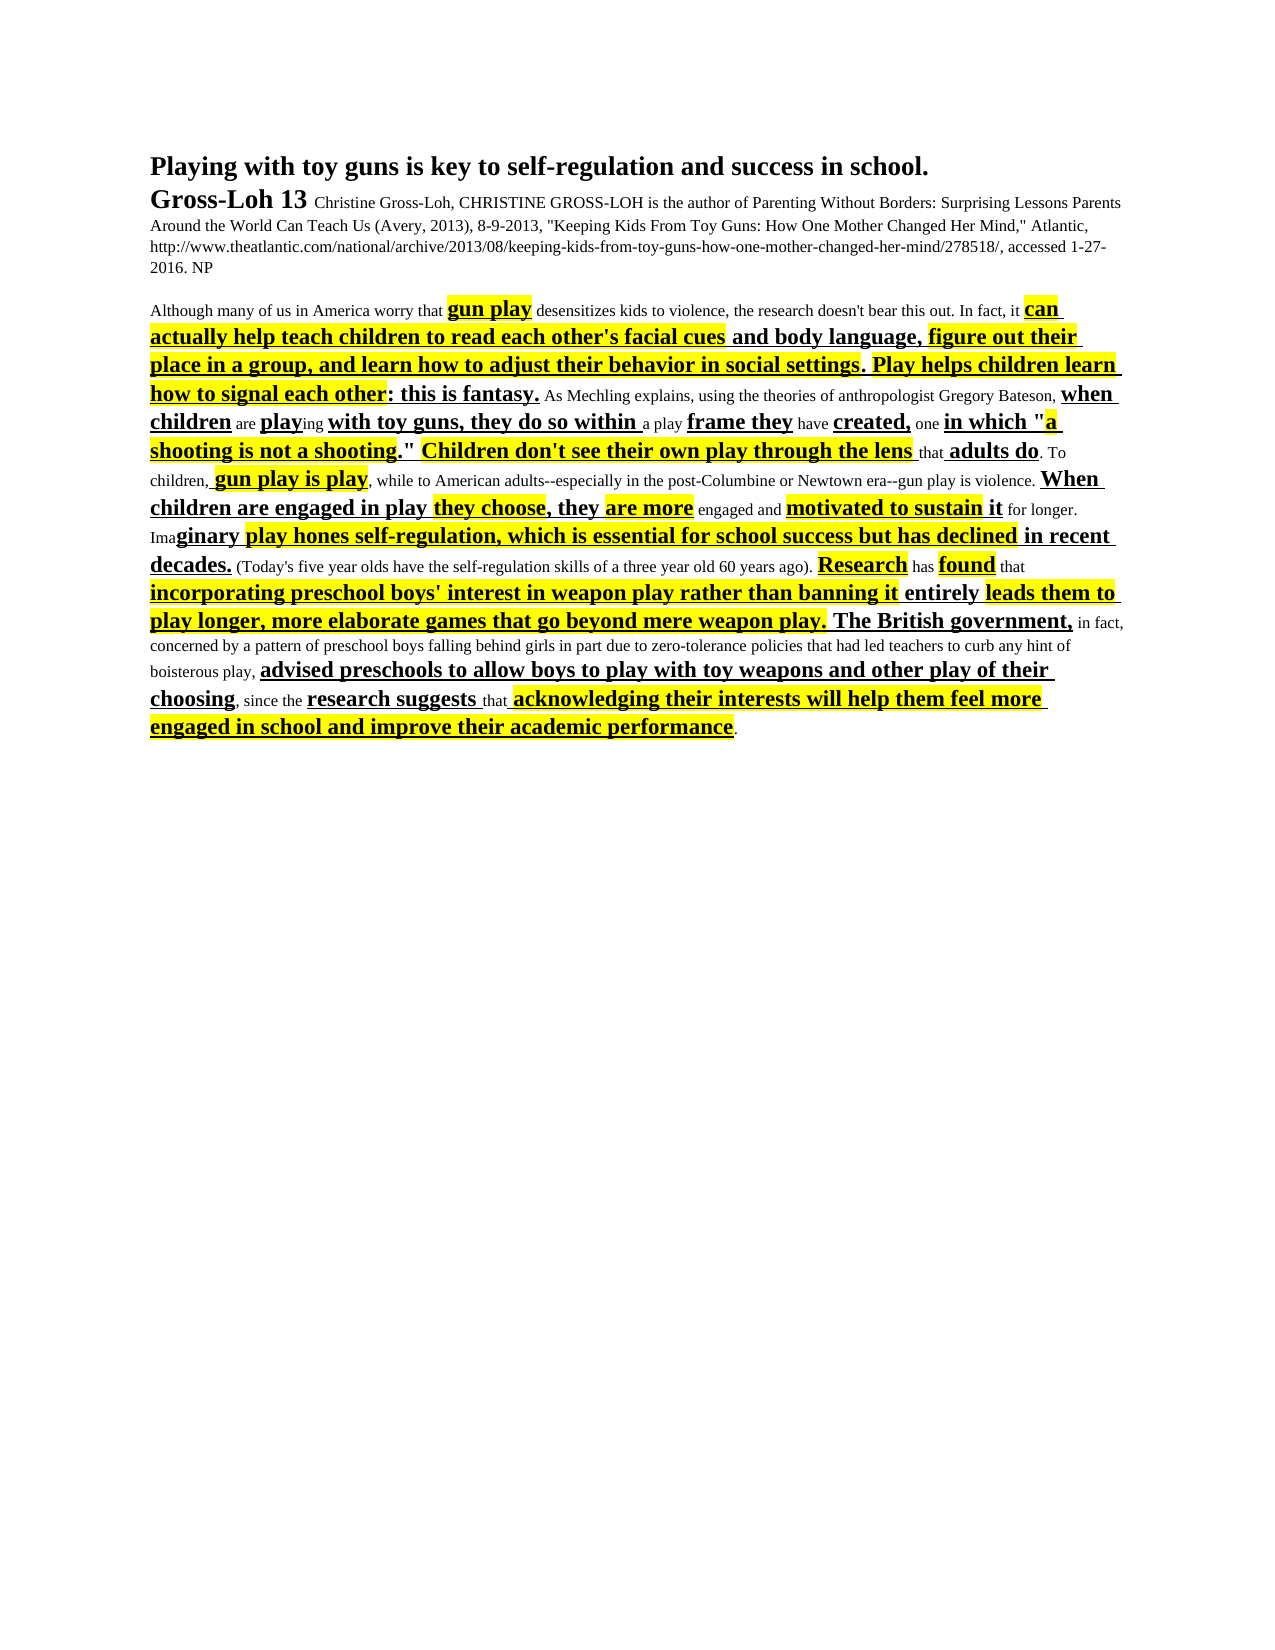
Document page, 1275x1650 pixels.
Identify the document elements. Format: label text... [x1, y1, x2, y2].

subtitle Playing with toy guns is key to self-regulation and success in school. [150, 150, 1125, 181]
text Gross-Loh 13 Christine Gross-Loh, CHRISTINE GROSS-LOH is the author of Parenting Without Borders: Surprising Lessons Parents Around the World Can Teach Us (Avery, 2013), 8-9-2013, "Keeping Kids From Toy Guns: How One Mother Changed Her Mind," Atlantic, http://www.theatlantic.com/national/archive/2013/08/keeping-kids-from-toy-guns-how-one-mother-changed-her-mind/278518/, accessed 1-27-2016. NP [150, 183, 1125, 277]
text Although many of us in America worry that gun play desensitizes kids to violence, the research doesn't bear this out. In fact, it can actually help teach children to read each other's facial cues and body language, figure out their place in a group, and learn how to adjust their behavior in social settings. Play helps children learn how to signal each other: this is fantasy. As Mechling explains, using the theories of anthropologist Gregory Bateson, when children are playing with toy guns, they do so within a play frame they have created, one in which "a shooting is not a shooting." Children don't see their own play through the lens that adults do. To children, gun play is play, while to American adults--especially in the post-Columbine or Newtown era--gun play is violence. When children are engaged in play they choose, they are more engaged and motivated to sustain it for longer. Imaginary play hones self-regulation, which is essential for school success but has declined in recent decades. (Today's five year olds have the self-regulation skills of a three year old 60 years ago). Research has found that incorporating preschool boys' interest in weapon play rather than banning it entirely leads them to play longer, more elaborate games that go beyond mere weapon play. The British government, in fact, concerned by a pattern of preschool boys falling behind girls in part due to zero-tolerance policies that had led teachers to curb any hint of boisterous play, advised preschools to allow boys to play with toy weapons and other play of their choosing, since the research suggests that acknowledging their interests will help them feel more engaged in school and improve their academic performance. [150, 295, 1125, 740]
